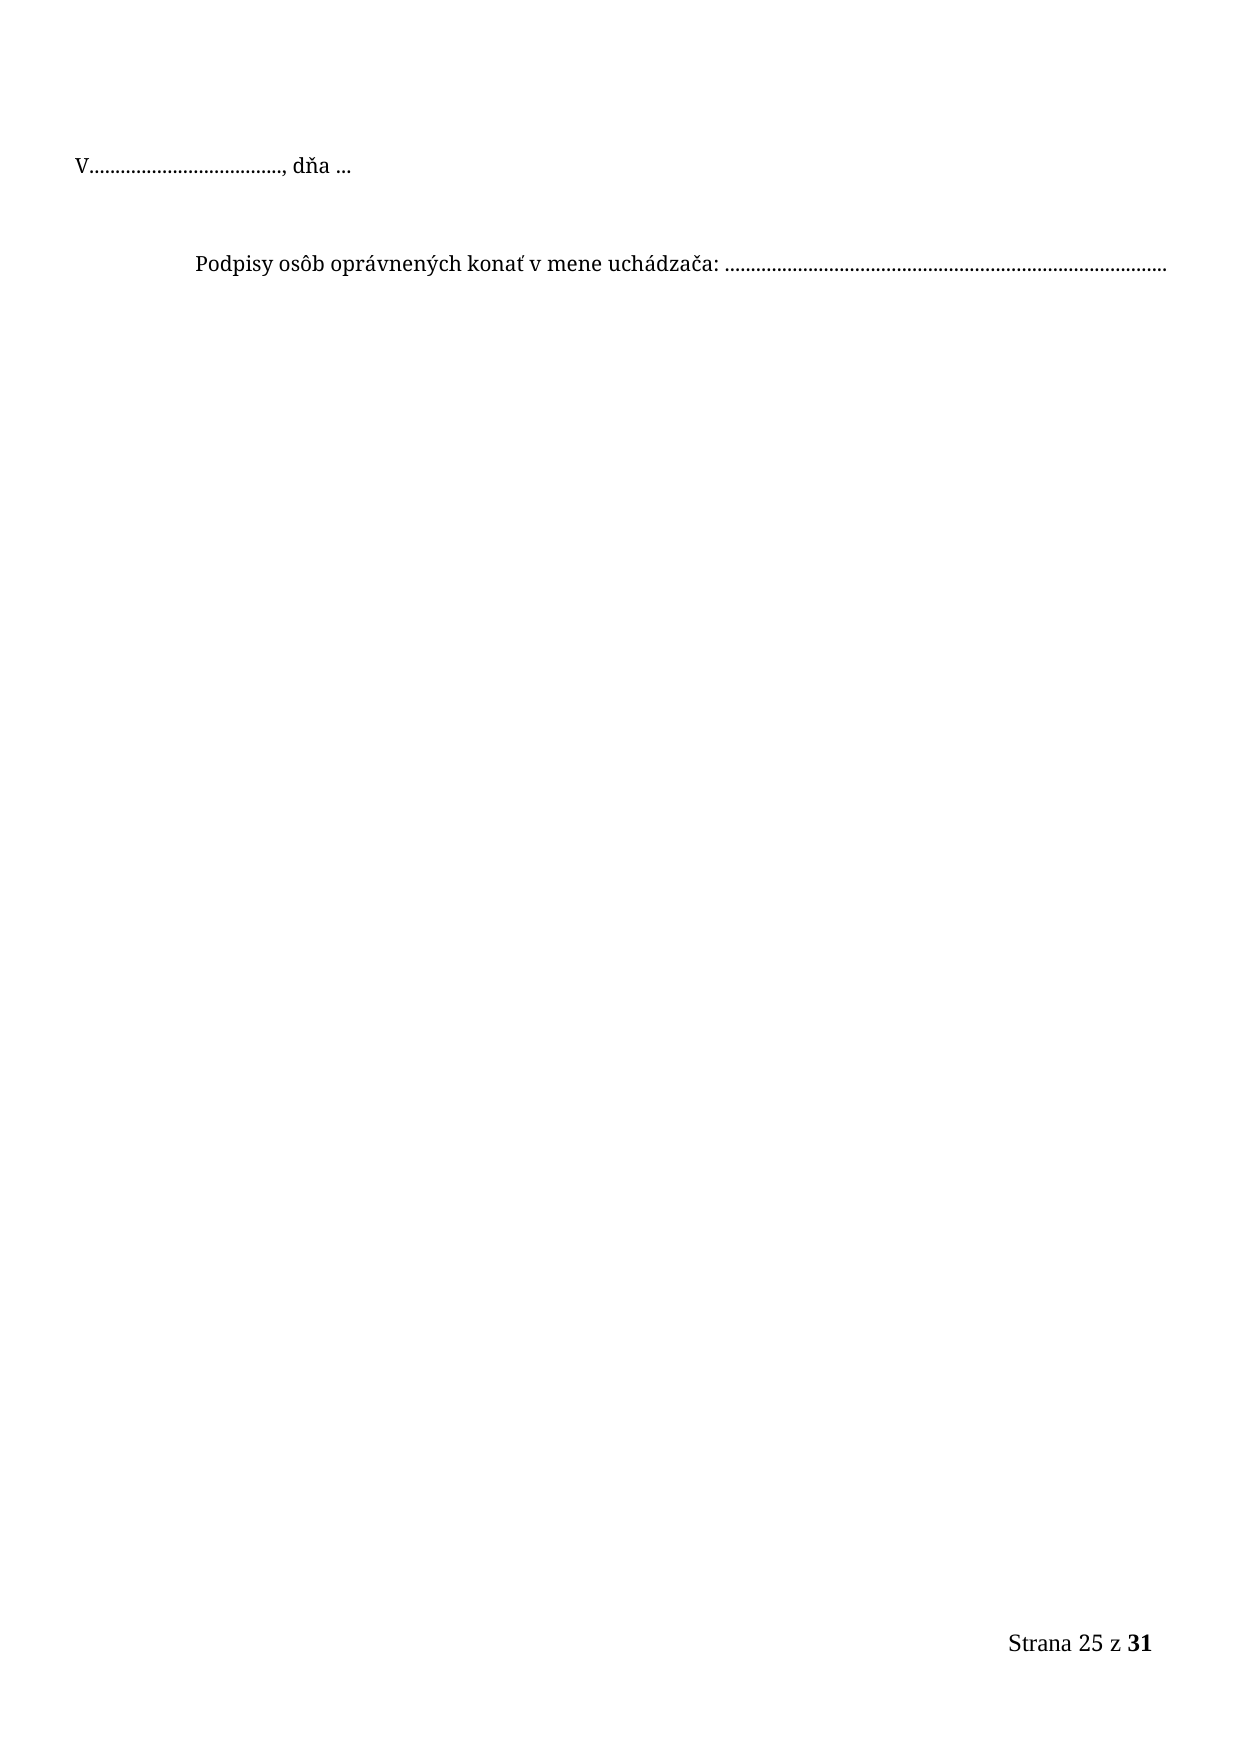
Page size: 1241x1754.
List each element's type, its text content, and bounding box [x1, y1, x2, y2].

text V....................................., dňa ... [75, 151, 1167, 180]
text Podpisy osôb oprávnených konať v mene uchádzača: .....................................................................................PRÍLOHA Č. 2 Súťažných podkladov [75, 249, 1167, 278]
